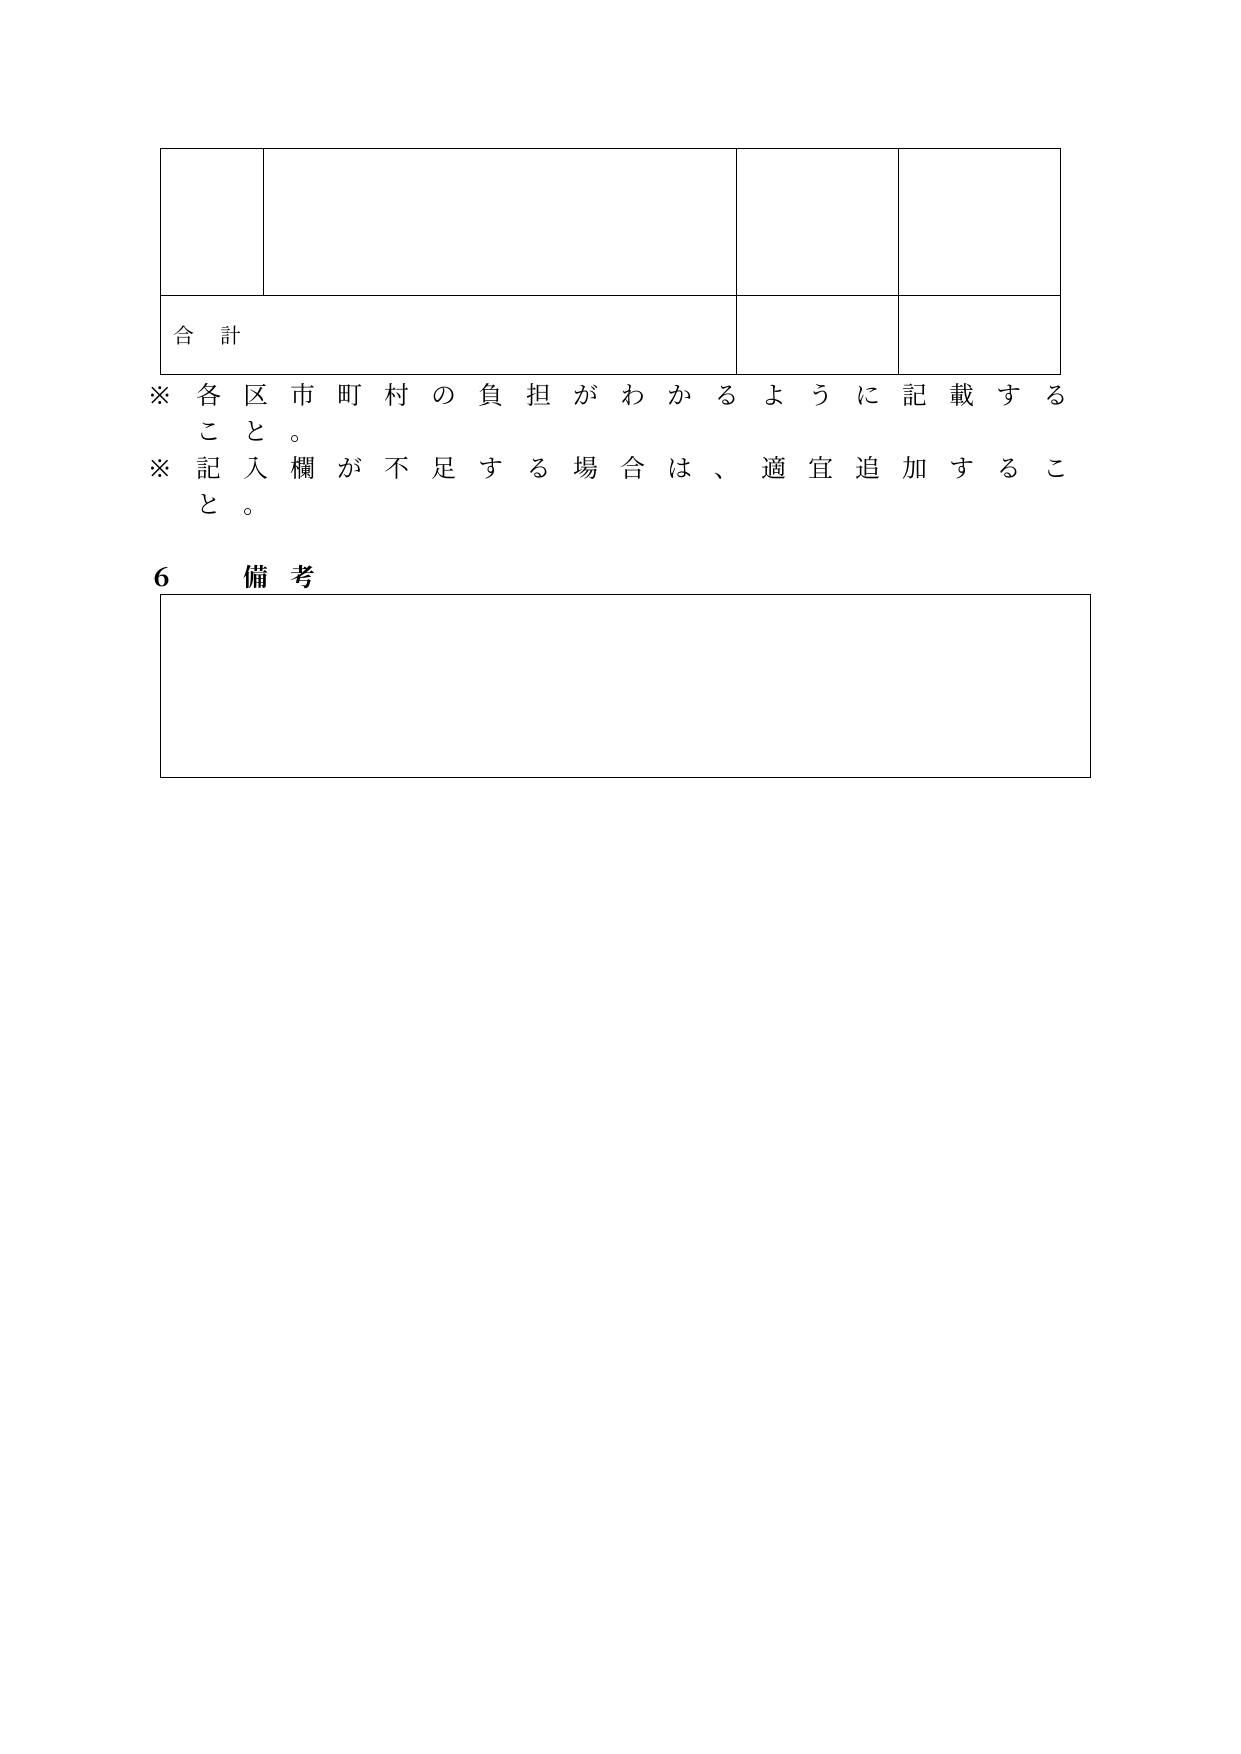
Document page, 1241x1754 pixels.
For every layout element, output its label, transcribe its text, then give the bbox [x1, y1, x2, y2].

table_cell [161, 149, 263, 295]
table_cell [899, 149, 1060, 295]
list 記入欄が不足する場合は、適宜追加すること。 [149, 448, 1091, 521]
text ６ 備考 [149, 557, 1091, 594]
list 各区市町村の負担がわかるように記載すること。 [149, 375, 1091, 448]
table_cell [737, 149, 898, 295]
table_cell 合 計 [161, 296, 736, 374]
table_cell [264, 149, 736, 295]
table_cell [899, 296, 1060, 374]
table_header [161, 595, 1090, 777]
table_cell [737, 296, 898, 374]
